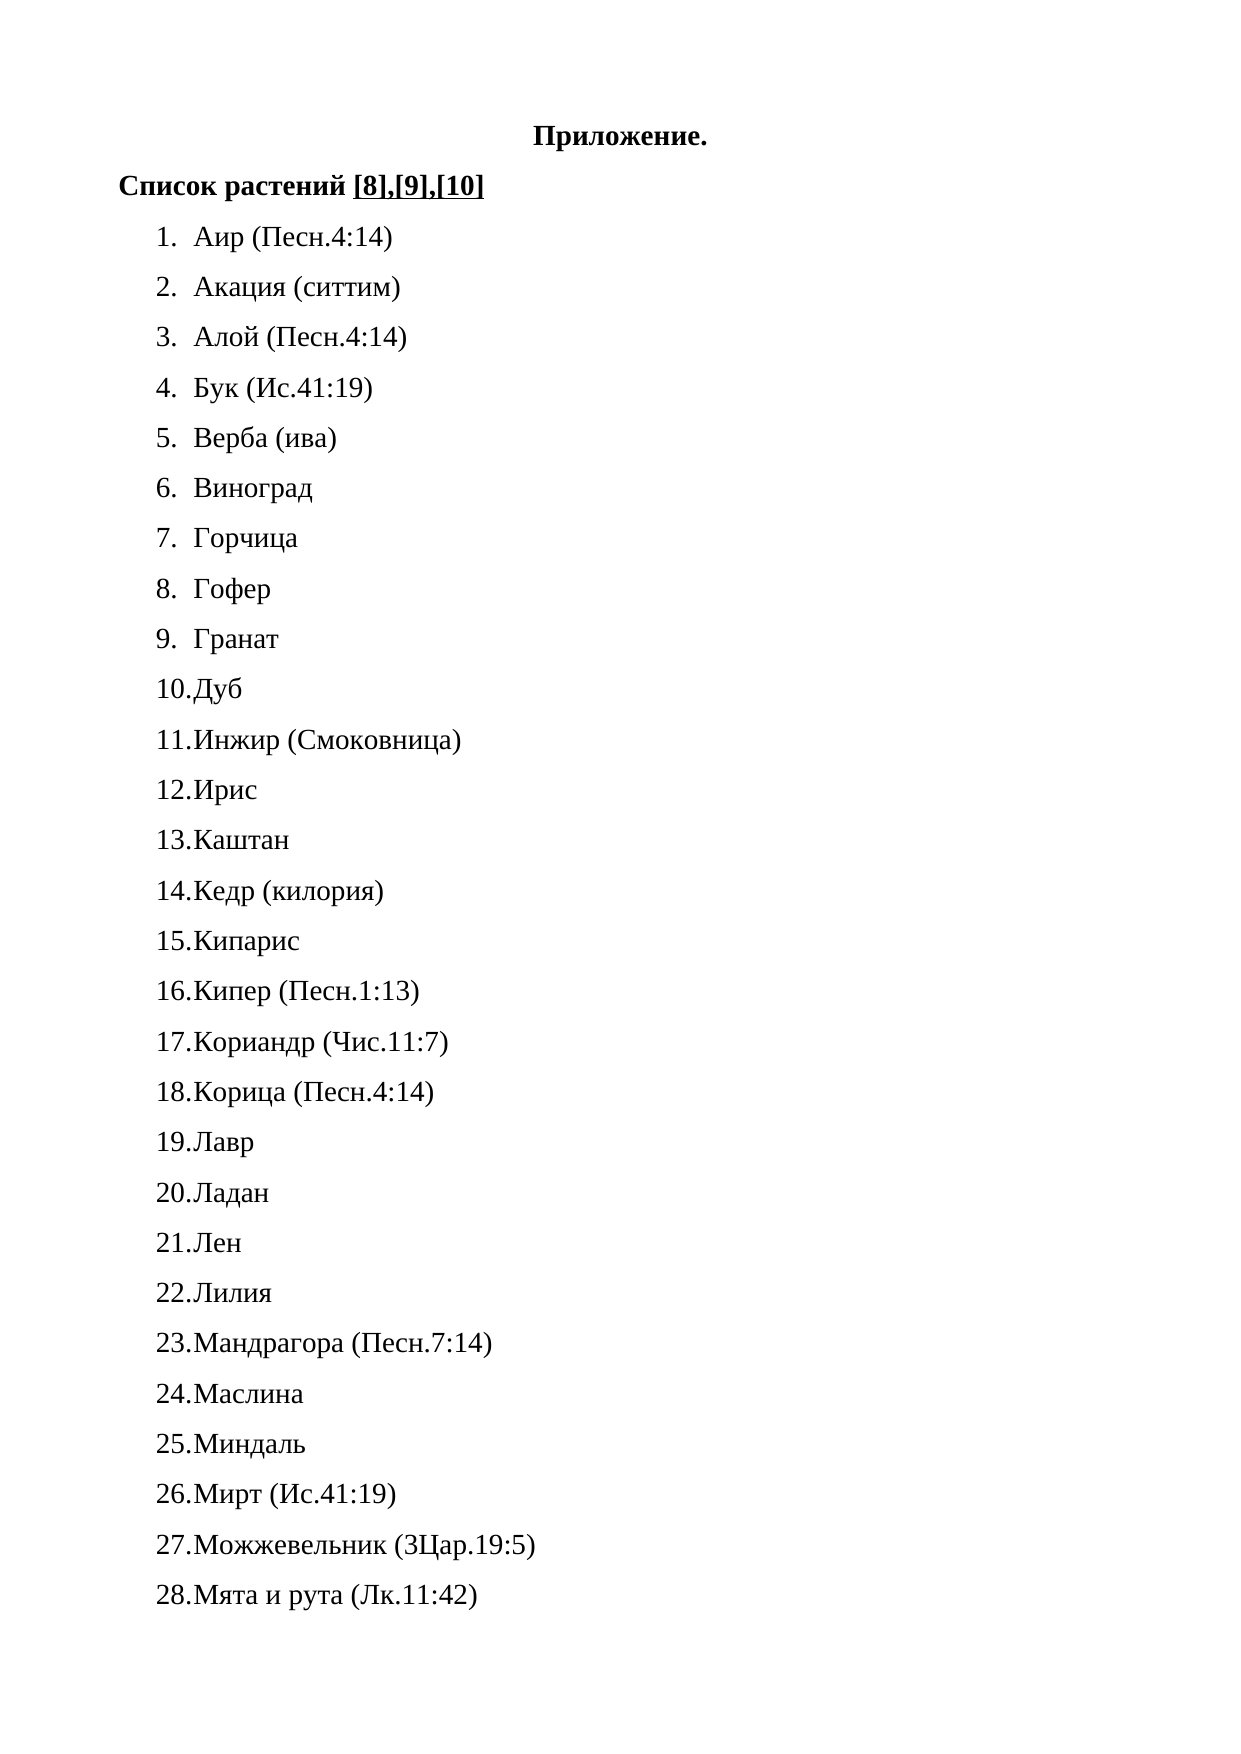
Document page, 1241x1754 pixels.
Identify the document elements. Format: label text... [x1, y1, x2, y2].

text Приложение. [118, 118, 1122, 152]
list Каштан [156, 822, 1122, 856]
list Миндаль [156, 1426, 1122, 1460]
list Лавр [156, 1124, 1122, 1158]
list Корица (Песн.4:14) [156, 1074, 1122, 1108]
list Акация (ситтим) [156, 269, 1122, 303]
list Маслина [156, 1376, 1122, 1409]
list Виноград [156, 470, 1122, 504]
list Лилия [156, 1275, 1122, 1309]
list Кориандр (Чис.11:7) [156, 1024, 1122, 1057]
list Верба (ива) [156, 420, 1122, 453]
list Гранат [156, 621, 1122, 655]
list Гофер [156, 571, 1122, 604]
list Алой (Песн.4:14) [156, 319, 1122, 353]
list Дуб [156, 672, 1122, 705]
list Мята и рута (Лк.11:42) [156, 1577, 1122, 1611]
list Можжевельник (3Цар.19:5) [156, 1527, 1122, 1560]
list Кипарис [156, 923, 1122, 957]
list Лен [156, 1225, 1122, 1258]
list Ладан [156, 1175, 1122, 1208]
list Инжир (Смоковница) [156, 722, 1122, 755]
list Бук (Ис.41:19) [156, 370, 1122, 403]
list Кипер (Песн.1:13) [156, 973, 1122, 1007]
list Мандрагора (Песн.7:14) [156, 1326, 1122, 1359]
list Аир (Песн.4:14) [156, 219, 1122, 252]
list Мирт (Ис.41:19) [156, 1477, 1122, 1510]
text Список растений [8],[9],[10] [118, 168, 1122, 202]
list Ирис [156, 772, 1122, 806]
list Горчица [156, 521, 1122, 554]
list Кедр (килория) [156, 873, 1122, 906]
